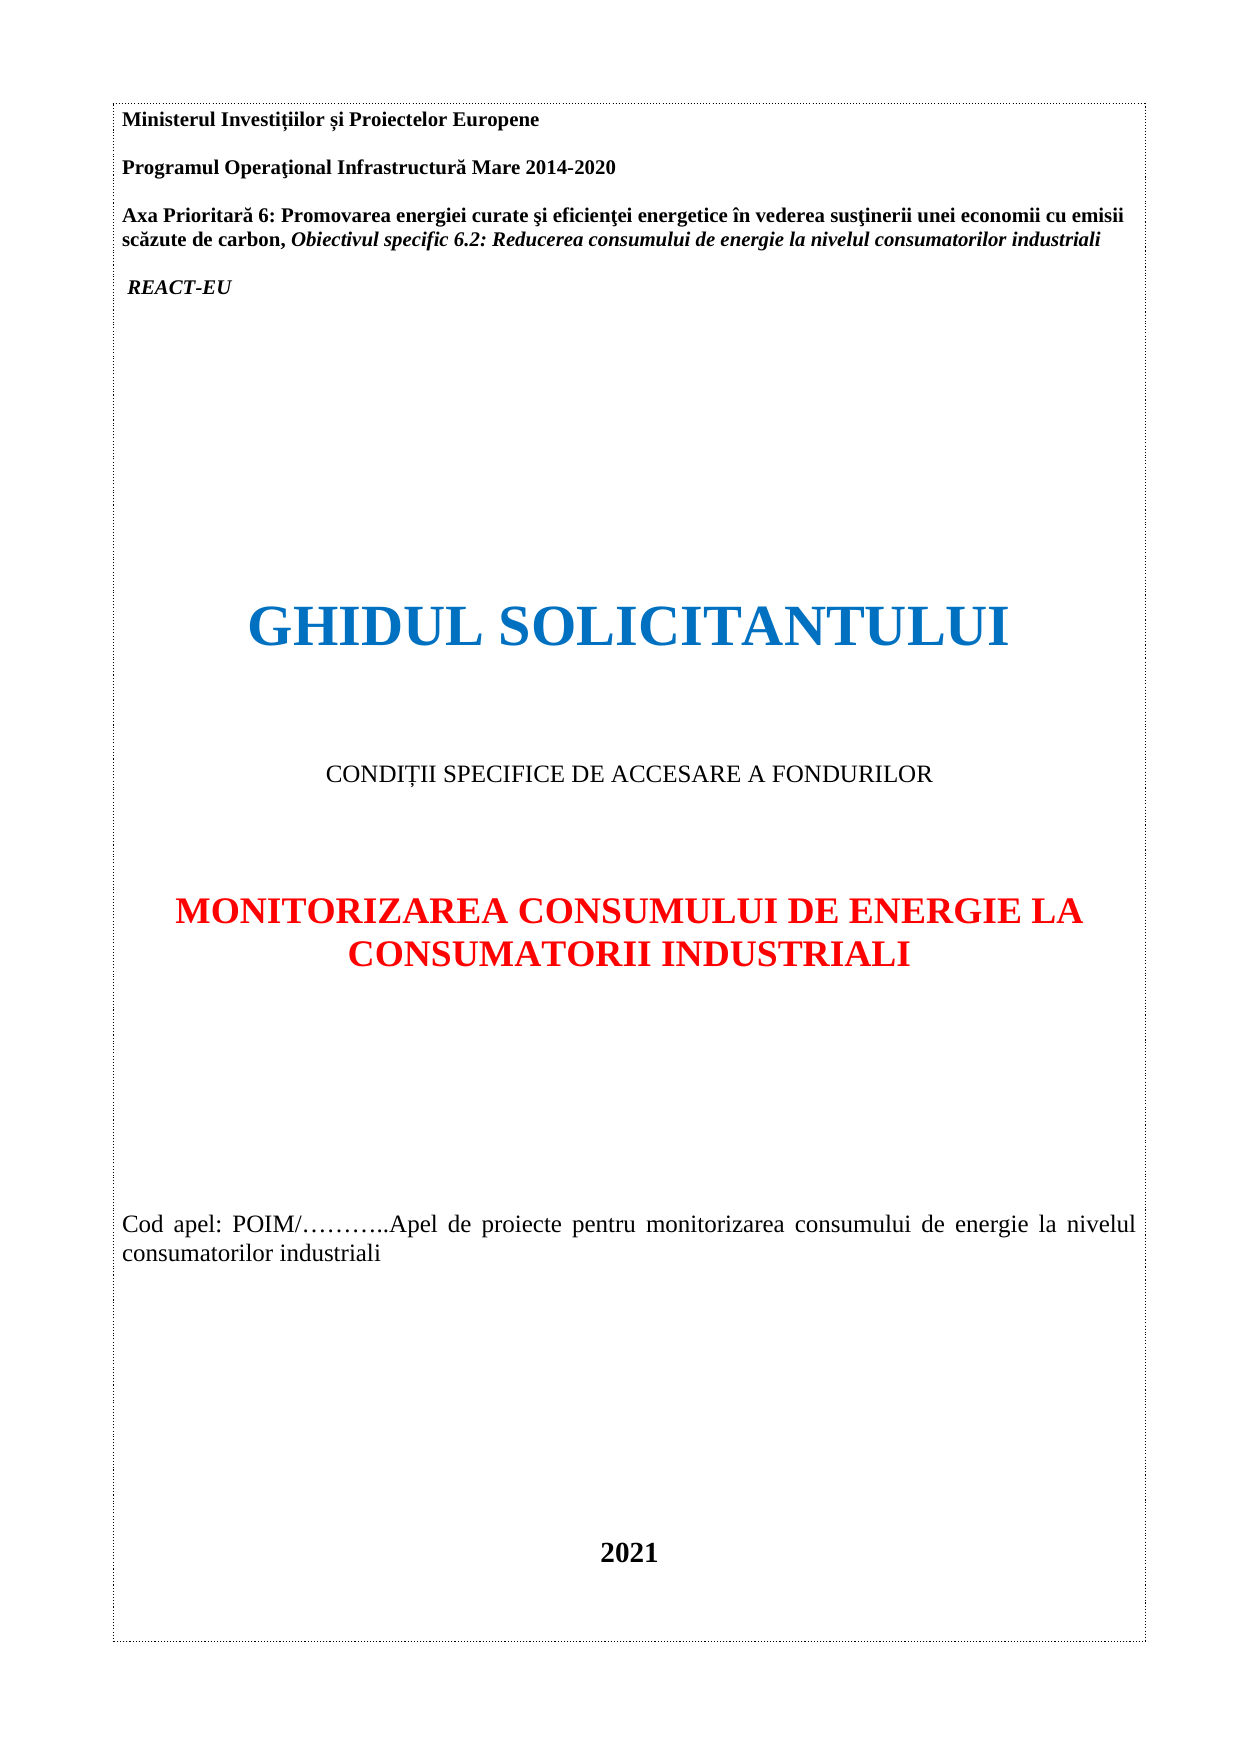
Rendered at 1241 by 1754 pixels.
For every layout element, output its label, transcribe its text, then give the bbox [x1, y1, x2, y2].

text CONDIȚII SPECIFICE DE ACCESARE A FONDURILOR [122, 759, 1137, 788]
text MONITORIZAREA CONSUMULUI DE ENERGIE LA CONSUMATORII INDUSTRIALI [122, 888, 1137, 975]
text 2021 [122, 1535, 1137, 1569]
text Ministerul Investițiilor și Proiectelor Europene [112, 103, 1146, 131]
text GHIDUL SOLICITANTULUI [122, 591, 1137, 658]
text REACT-EU [122, 275, 1137, 299]
text Programul Operaţional Infrastructură Mare 2014-2020 [122, 154, 1137, 179]
text Axa Prioritară 6: Promovarea energiei curate şi eficienţei energetice în vederea susţinerii unei economii cu emisii scăzute de carbon, Obiectivul specific 6.2: Reducerea consumului de energie la nivelul consumatorilor industriali [122, 203, 1137, 251]
text Cod apel: POIM/………..Apel de proiecte pentru monitorizarea consumului de energie la nivelul consumatorilor industriali [122, 1209, 1137, 1267]
